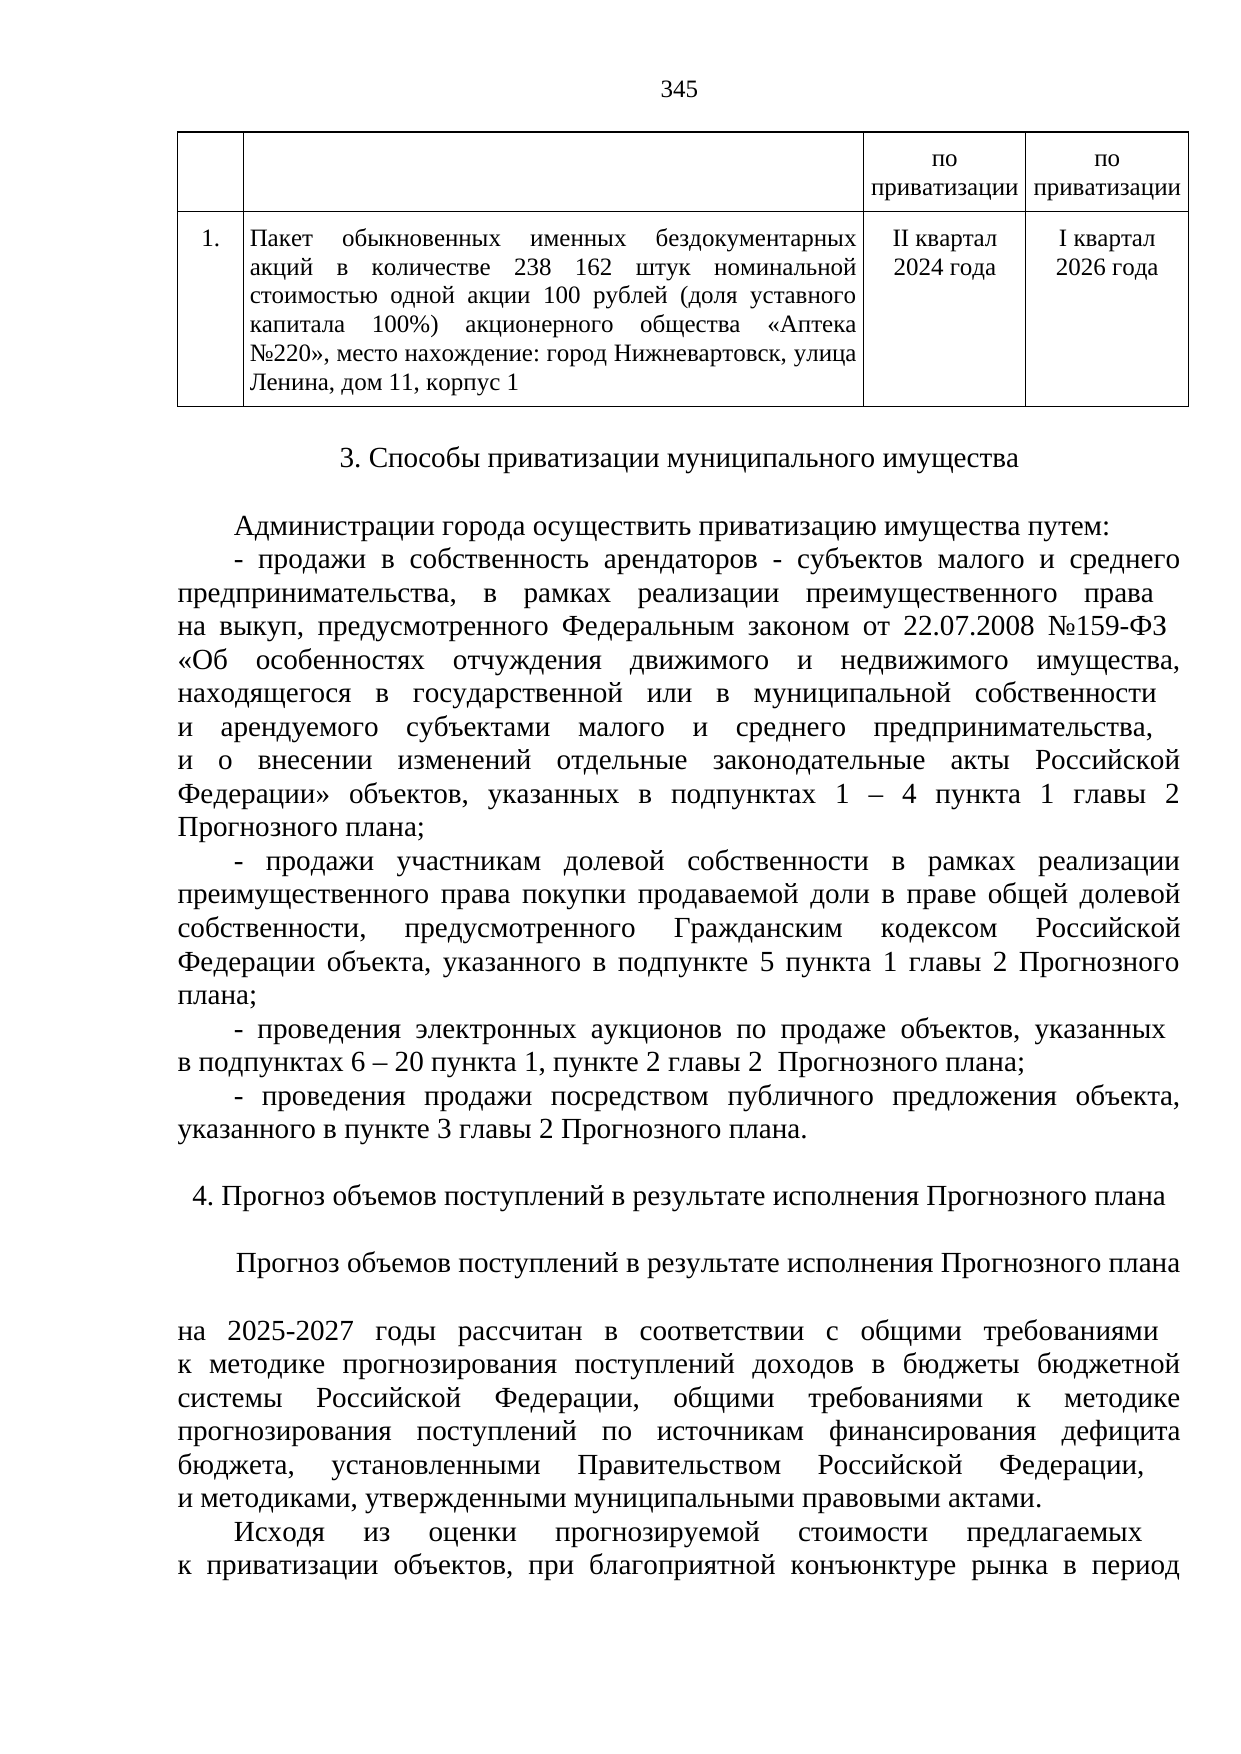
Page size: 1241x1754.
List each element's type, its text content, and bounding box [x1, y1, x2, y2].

text Администрации города осуществить приватизацию имущества путем: [177, 508, 1181, 541]
text - проведения электронных аукционов по продаже объектов, указанных в подпунктах 6 – 20 пункта 1, пункте 2 главы 2 Прогнозного плана; [177, 1011, 1181, 1078]
text - продажи участникам долевой собственности в рамках реализации преимущественного права покупки продаваемой доли в праве общей долевой собственности, предусмотренного Гражданским кодексом Российской Федерации объекта, указанного в подпункте 5 пункта 1 главы 2 Прогнозного плана; [177, 843, 1181, 1011]
table_cell Пакет обыкновенных именных бездокументарных акций в количестве 238 162 штук номинальной стоимостью одной акции 100 рублей (доля уставного капитала 100%) акционерного общества «Аптека №220», место нахождение: город Нижневартовск, улица Ленина, дом 11, корпус 1 [244, 212, 863, 406]
text 4. Прогноз объемов поступлений в результате исполнения Прогнозного плана [177, 1178, 1181, 1212]
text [177, 1514, 1181, 1581]
text 3. Способы приватизации муниципального имущества [177, 441, 1181, 474]
table_header № п/п [178, 133, 243, 211]
text - проведения продажи посредством публичного предложения объекта, указанного в пункте 3 главы 2 Прогнозного плана. [177, 1078, 1181, 1145]
table_cell 1. [178, 212, 243, 406]
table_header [244, 133, 863, 211]
table_cell I квартал 2026 года [1026, 212, 1188, 406]
text - продажи в собственность арендаторов - субъектов малого и среднего предпринимательства, в рамках реализации преимущественного права на выкуп, предусмотренного Федеральным законом от 22.07.2008 №159-ФЗ «Об особенностях отчуждения движимого и недвижимого имущества, находящегося в государственной или в муниципальной собственности и арендуемого субъектами малого и среднего предпринимательства, и о внесении изменений отдельные законодательные акты Российской Федерации» объектов, указанных в подпунктах 1 – 4 пункта 1 главы 2 Прогнозного плана; [177, 541, 1181, 843]
text Прогноз объемов поступлений в результате исполнения Прогнозного плана на 2025-2027 годы рассчитан в соответствии с общими требованиями к методике прогнозирования поступлений доходов в бюджеты бюджетной системы Российской Федерации, общими требованиями к методике прогнозирования поступлений по источникам финансирования дефицита бюджета, установленными Правительством Российской Федерации, и методиками, утвержденными муниципальными правовыми актами. [177, 1246, 1181, 1514]
table_cell II квартал 2024 года [864, 212, 1025, 406]
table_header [864, 133, 1025, 211]
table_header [1026, 133, 1188, 211]
